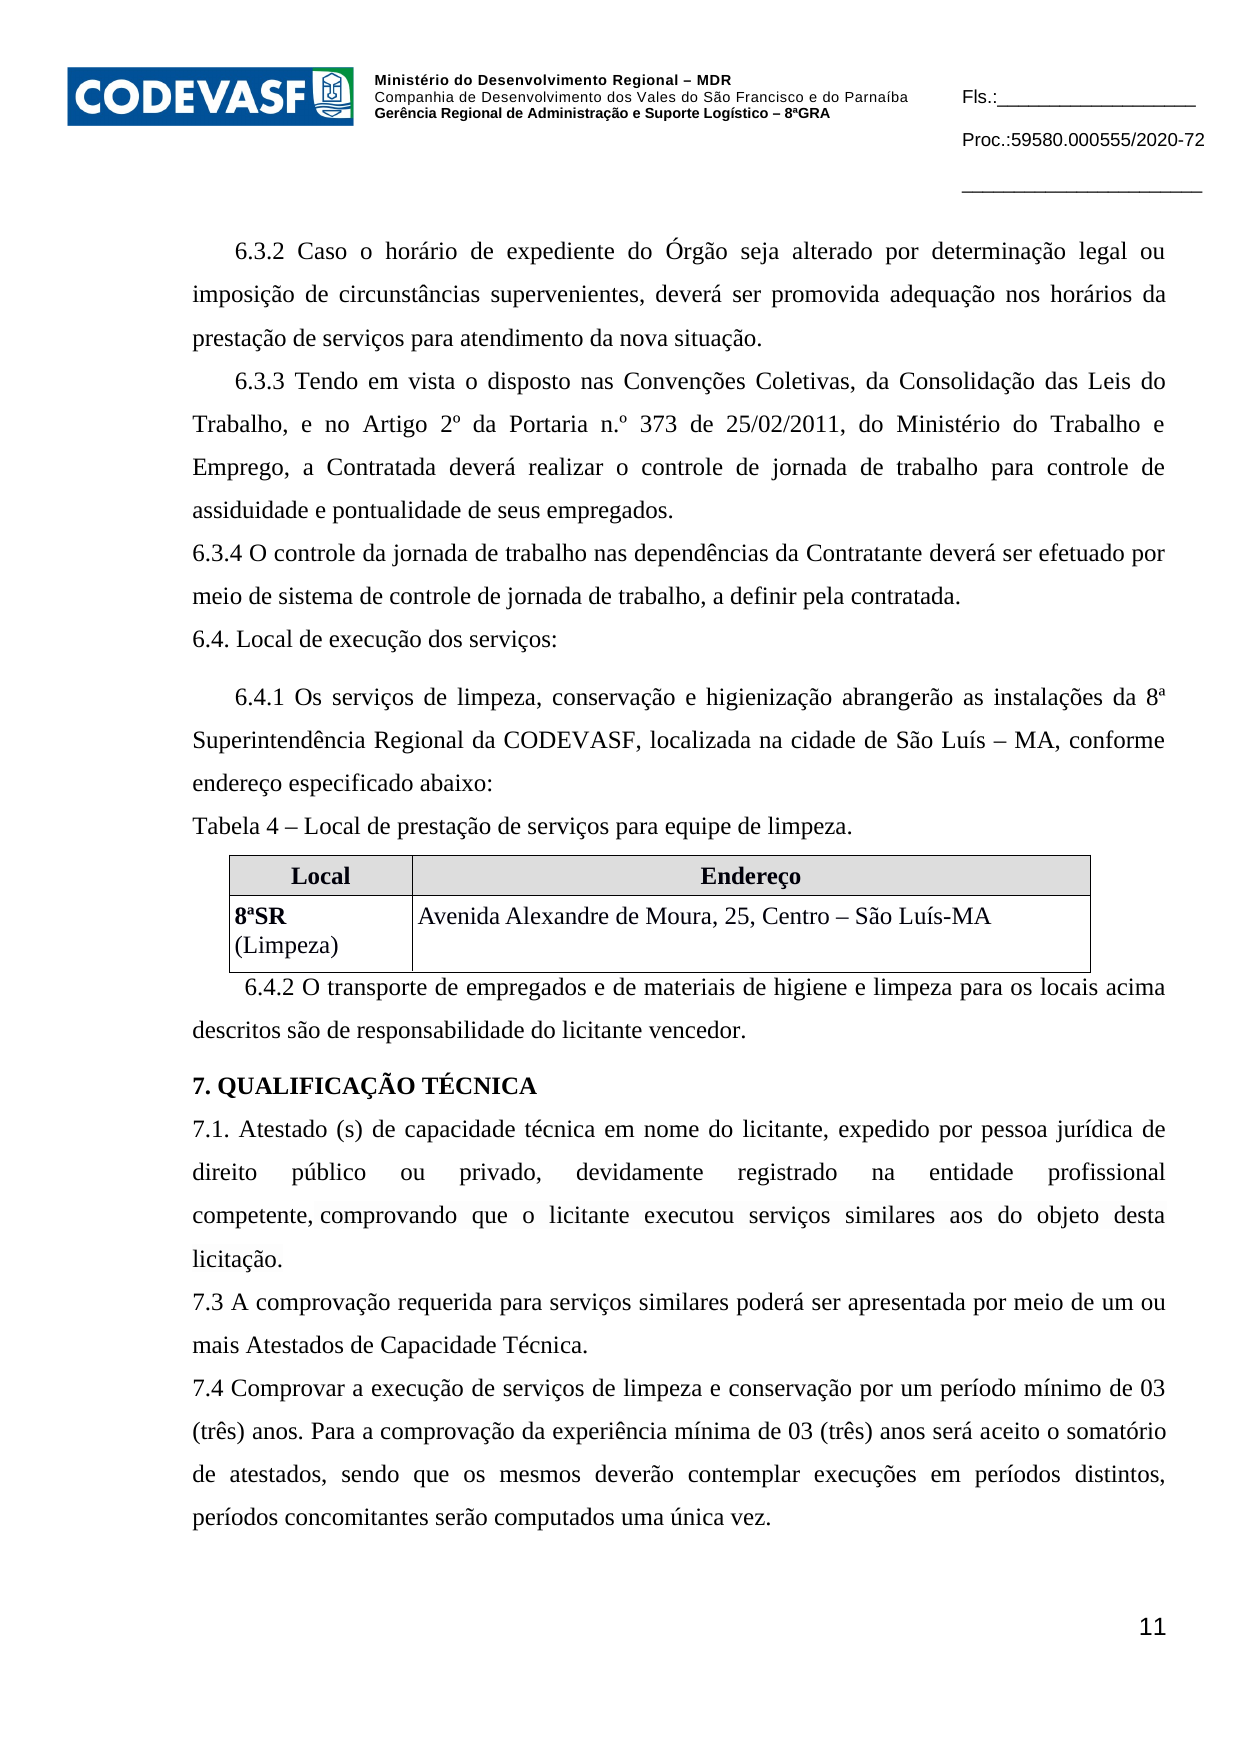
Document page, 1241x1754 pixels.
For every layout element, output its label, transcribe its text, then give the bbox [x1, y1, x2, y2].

text 6.3.4 O controle da jornada de trabalho nas dependências da Contratante deverá ser efetuado por meio de sistema de controle de jornada de trabalho, a definir pela contratada. [192, 538, 1166, 610]
text 7.1. Atestado (s) de capacidade técnica em nome do licitante, expedido por pessoa jurídica de direito público ou privado, devidamente registrado na entidade profissional competente, comprovando que o licitante executou serviços similares aos do objeto desta licitação. [192, 1114, 1166, 1272]
table_header Endereço [413, 856, 1090, 895]
text 6.4.1 Os serviços de limpeza, conservação e higienização abrangerão as instalações da 8ª Superintendência Regional da CODEVASF, localizada na cidade de São Luís – MA, conforme endereço especificado abaixo: [192, 682, 1166, 797]
text 7.3 A comprovação requerida para serviços similares poderá ser apresentada por meio de um ou mais Atestados de Capacidade Técnica. [192, 1287, 1166, 1359]
text 6.3.2 Caso o horário de expediente do Órgão seja alterado por determinação legal ou imposição de circunstâncias supervenientes, deverá ser promovida adequação nos horários da prestação de serviços para atendimento da nova situação. [192, 236, 1166, 351]
text 7. QUALIFICAÇÃO TÉCNICA [192, 1071, 1166, 1100]
text 7.4 Comprovar a execução de serviços de limpeza e conservação por um período mínimo de 03 (três) anos. Para a comprovação da experiência mínima de 03 (três) anos será aceito o somatório de atestados, sendo que os mesmos deverão contemplar execuções em períodos distintos, períodos concomitantes serão computados uma única vez. [192, 1373, 1166, 1459]
text 7.4 Comprovar a execução de serviços de limpeza e conservação por um período mínimo de 03 (três) anos. Para a comprovação da experiência mínima de 03 (três) anos será aceito o somatório de atestados, sendo que os mesmos deverão contemplar execuções em períodos distintos, períodos concomitantes serão computados uma única vez. [192, 1488, 1166, 1531]
table_cell Avenida Alexandre de Moura, 25, Centro – São Luís-MA [413, 896, 1090, 971]
text 6.4.2 O transporte de empregados e de materiais de higiene e limpeza para os locais acima descritos são de responsabilidade do licitante vencedor. [192, 972, 1166, 1044]
text Tabela 4 – Local de prestação de serviços para equipe de limpeza. [192, 811, 1166, 840]
text 6.4. Local de execução dos serviços: [192, 624, 1166, 653]
text 6.3.3 Tendo em vista o disposto nas Convenções Coletivas, da Consolidação das Leis do Trabalho, e no Artigo 2º da Portaria n.º 373 de 25/02/2011, do Ministério do Trabalho e Emprego, a Contratada deverá realizar o controle de jornada de trabalho para controle de assiduidade e pontualidade de seus empregados. [192, 366, 1166, 524]
picture [67, 67, 354, 126]
table_cell 8ªSR (Limpeza) [230, 896, 412, 971]
table_header Local [230, 856, 412, 895]
